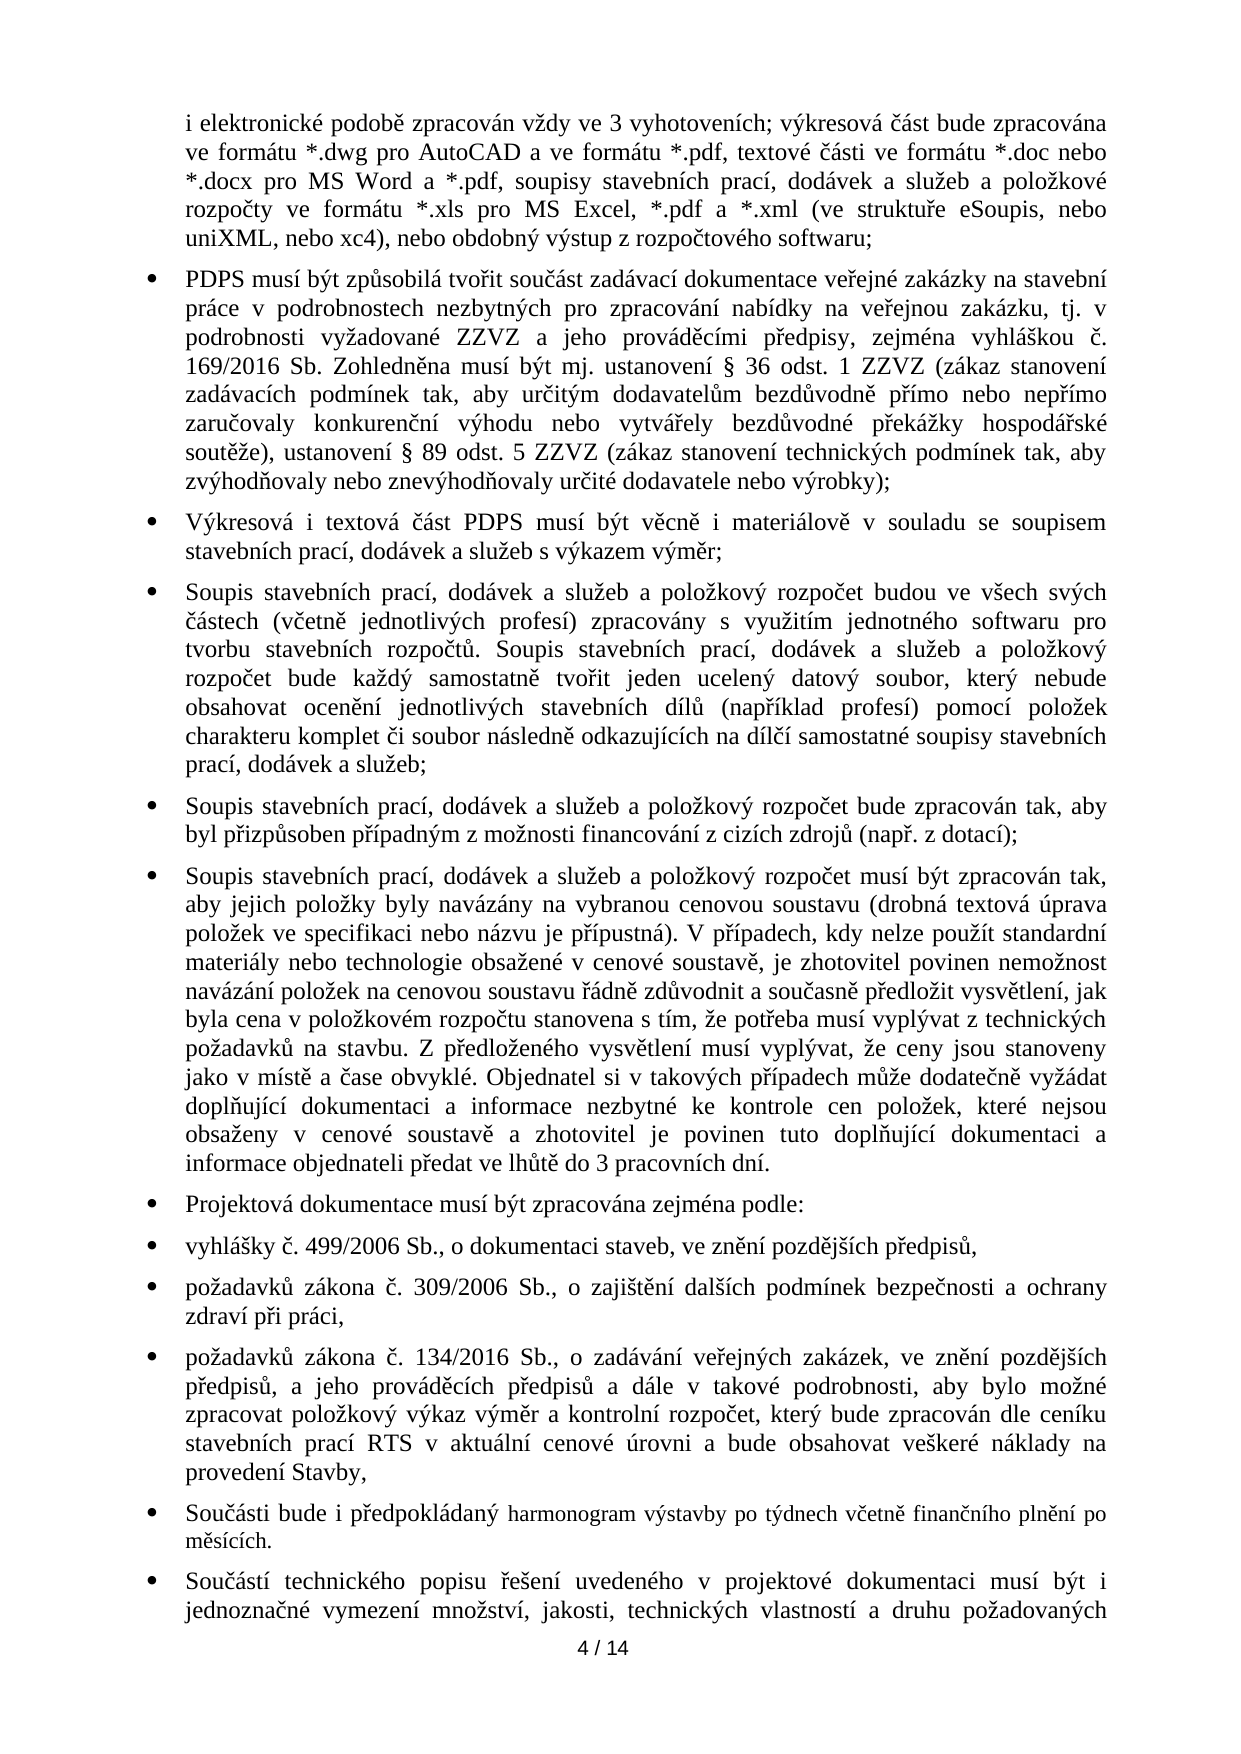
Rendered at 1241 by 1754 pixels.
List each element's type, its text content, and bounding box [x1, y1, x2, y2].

list Výkresová i textová část PDPS musí být věcně i materiálově v souladu se soupisem stavebních prací, dodávek a služeb s výkazem výměr; [148, 507, 1108, 564]
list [148, 108, 1108, 252]
list Součásti bude i předpokládaný harmonogram výstavby po týdnech včetně finančního plnění po měsících. [148, 1498, 1108, 1553]
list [148, 1566, 1108, 1623]
list Soupis stavebních prací, dodávek a služeb a položkový rozpočet musí být zpracován tak, aby jejich položky byly navázány na vybranou cenovou soustavu (drobná textová úprava položek ve specifikaci nebo názvu je přípustná). V případech, kdy nelze použít standardní materiály nebo technologie obsažené v cenové soustavě, je zhotovitel povinen nemožnost navázání položek na cenovou soustavu řádně zdůvodnit a současně předložit vysvětlení, jak byla cena v položkovém rozpočtu stanovena s tím, že potřeba musí vyplývat z technických požadavků na stavbu. Z předloženého vysvětlení musí vyplývat, že ceny jsou stanoveny jako v místě a čase obvyklé. Objednatel si v takových případech může dodatečně vyžádat doplňující dokumentaci a informace nezbytné ke kontrole cen položek, které nejsou obsaženy v cenové soustavě a zhotovitel je povinen tuto doplňující dokumentaci a informace objednateli předat ve lhůtě do 3 pracovních dní. [148, 861, 1108, 1177]
list PDPS musí být způsobilá tvořit součást zadávací dokumentace veřejné zakázky na stavební práce v podrobnostech nezbytných pro zpracování nabídky na veřejnou zakázku, tj. v podrobnosti vyžadované ZZVZ a jeho prováděcími předpisy, zejména vyhláškou č. 169/2016 Sb. Zohledněna musí být mj. ustanovení § 36 odst. 1 ZZVZ (zákaz stanovení zadávacích podmínek tak, aby určitým dodavatelům bezdůvodně přímo nebo nepřímo zaručovaly konkurenční výhodu nebo vytvářely bezdůvodné překážky hospodářské soutěže), ustanovení § 89 odst. 5 ZZVZ (zákaz stanovení technických podmínek tak, aby zvýhodňovaly nebo znevýhodňovaly určité dodavatele nebo výrobky); [148, 264, 1108, 494]
list vyhlášky č. 499/2006 Sb., o dokumentaci staveb, ve znění pozdějších předpisů, [148, 1231, 1108, 1259]
list Projektová dokumentace musí být zpracována zejména podle: [148, 1189, 1108, 1218]
list požadavků zákona č. 134/2016 Sb., o zadávání veřejných zakázek, ve znění pozdějších předpisů, a jeho prováděcích předpisů a dále v takové podrobnosti, aby bylo možné zpracovat položkový výkaz výměr a kontrolní rozpočet, který bude zpracován dle ceníku stavebních prací RTS v aktuální cenové úrovni a bude obsahovat veškeré náklady na provedení Stavby, [148, 1342, 1108, 1486]
list Soupis stavebních prací, dodávek a služeb a položkový rozpočet bude zpracován tak, aby byl přizpůsoben případným z možnosti financování z cizích zdrojů (např. z dotací); [148, 791, 1108, 848]
list Soupis stavebních prací, dodávek a služeb a položkový rozpočet budou ve všech svých částech (včetně jednotlivých profesí) zpracovány s využitím jednotného softwaru pro tvorbu stavebních rozpočtů. Soupis stavebních prací, dodávek a služeb a položkový rozpočet bude každý samostatně tvořit jeden ucelený datový soubor, který nebude obsahovat ocenění jednotlivých stavebních dílů (například profesí) pomocí položek charakteru komplet či soubor následně odkazujících na dílčí samostatné soupisy stavebních prací, dodávek a služeb; [148, 577, 1108, 778]
list požadavků zákona č. 309/2006 Sb., o zajištění dalších podmínek bezpečnosti a ochrany zdraví při práci, [148, 1272, 1108, 1329]
